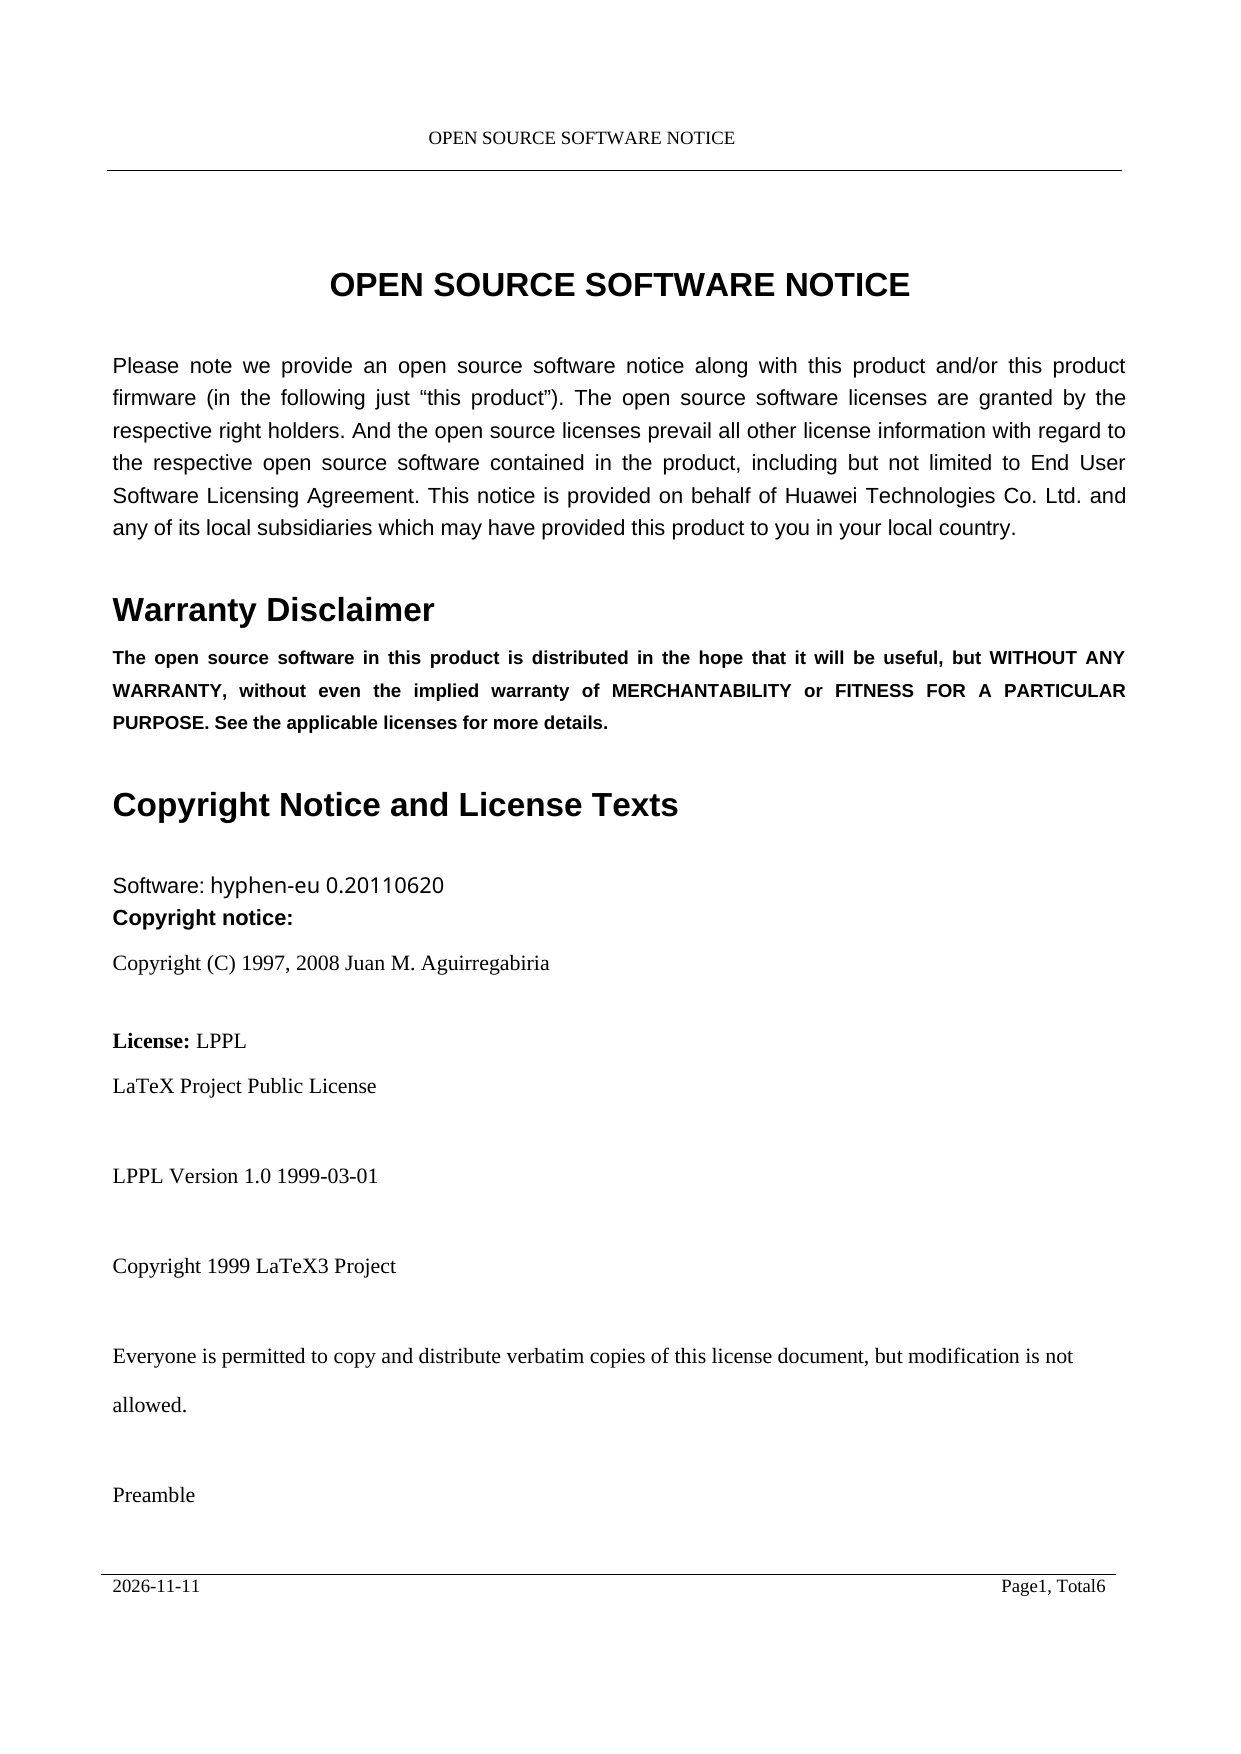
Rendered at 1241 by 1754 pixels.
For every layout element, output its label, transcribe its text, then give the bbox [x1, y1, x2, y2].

text Copyright (C) 1997, 2008 Juan M. Aguirregabiria [112, 947, 1128, 979]
text LaTeX Project Public License [112, 1069, 1128, 1102]
text OPEN SOURCE SOFTWARE NOTICE [112, 251, 1128, 316]
text The open source software in this product is distributed in the hope that it will be useful, but WITHOUT ANY WARRANTY, without even the implied warranty of MERCHANTABILITY or FITNESS FOR A PARTICULAR PURPOSE. See the applicable licenses for more details. [112, 641, 1128, 739]
text Software: hyphen-eu 0.20110620 [112, 869, 1128, 901]
text Copyright Notice and License Texts [112, 771, 1128, 836]
text Everyone is permitted to copy and distribute verbatim copies of this license document, but modification is not allowed. [112, 1340, 1128, 1421]
text Warranty Disclaimer [112, 576, 1128, 641]
text LPPL Version 1.0 1999-03-01 [112, 1159, 1128, 1192]
text License: LPPL [112, 1024, 1128, 1057]
text Copyright 1999 LaTeX3 Project [112, 1250, 1128, 1282]
text Copyright notice: [112, 901, 1128, 934]
text Please note we provide an open source software notice along with this product and/or this product firmware (in the following just “this product”). The open source software licenses are granted by the respective right holders. And the open source licenses prevail all other license information with regard to the respective open source software contained in the product, including but not limited to End User Software Licensing Agreement. This notice is provided on behalf of Huawei Technologies Co. Ltd. and any of its local subsidiaries which may have provided this product to you in your local country. [112, 349, 1128, 544]
text Preamble [112, 1479, 1128, 1511]
